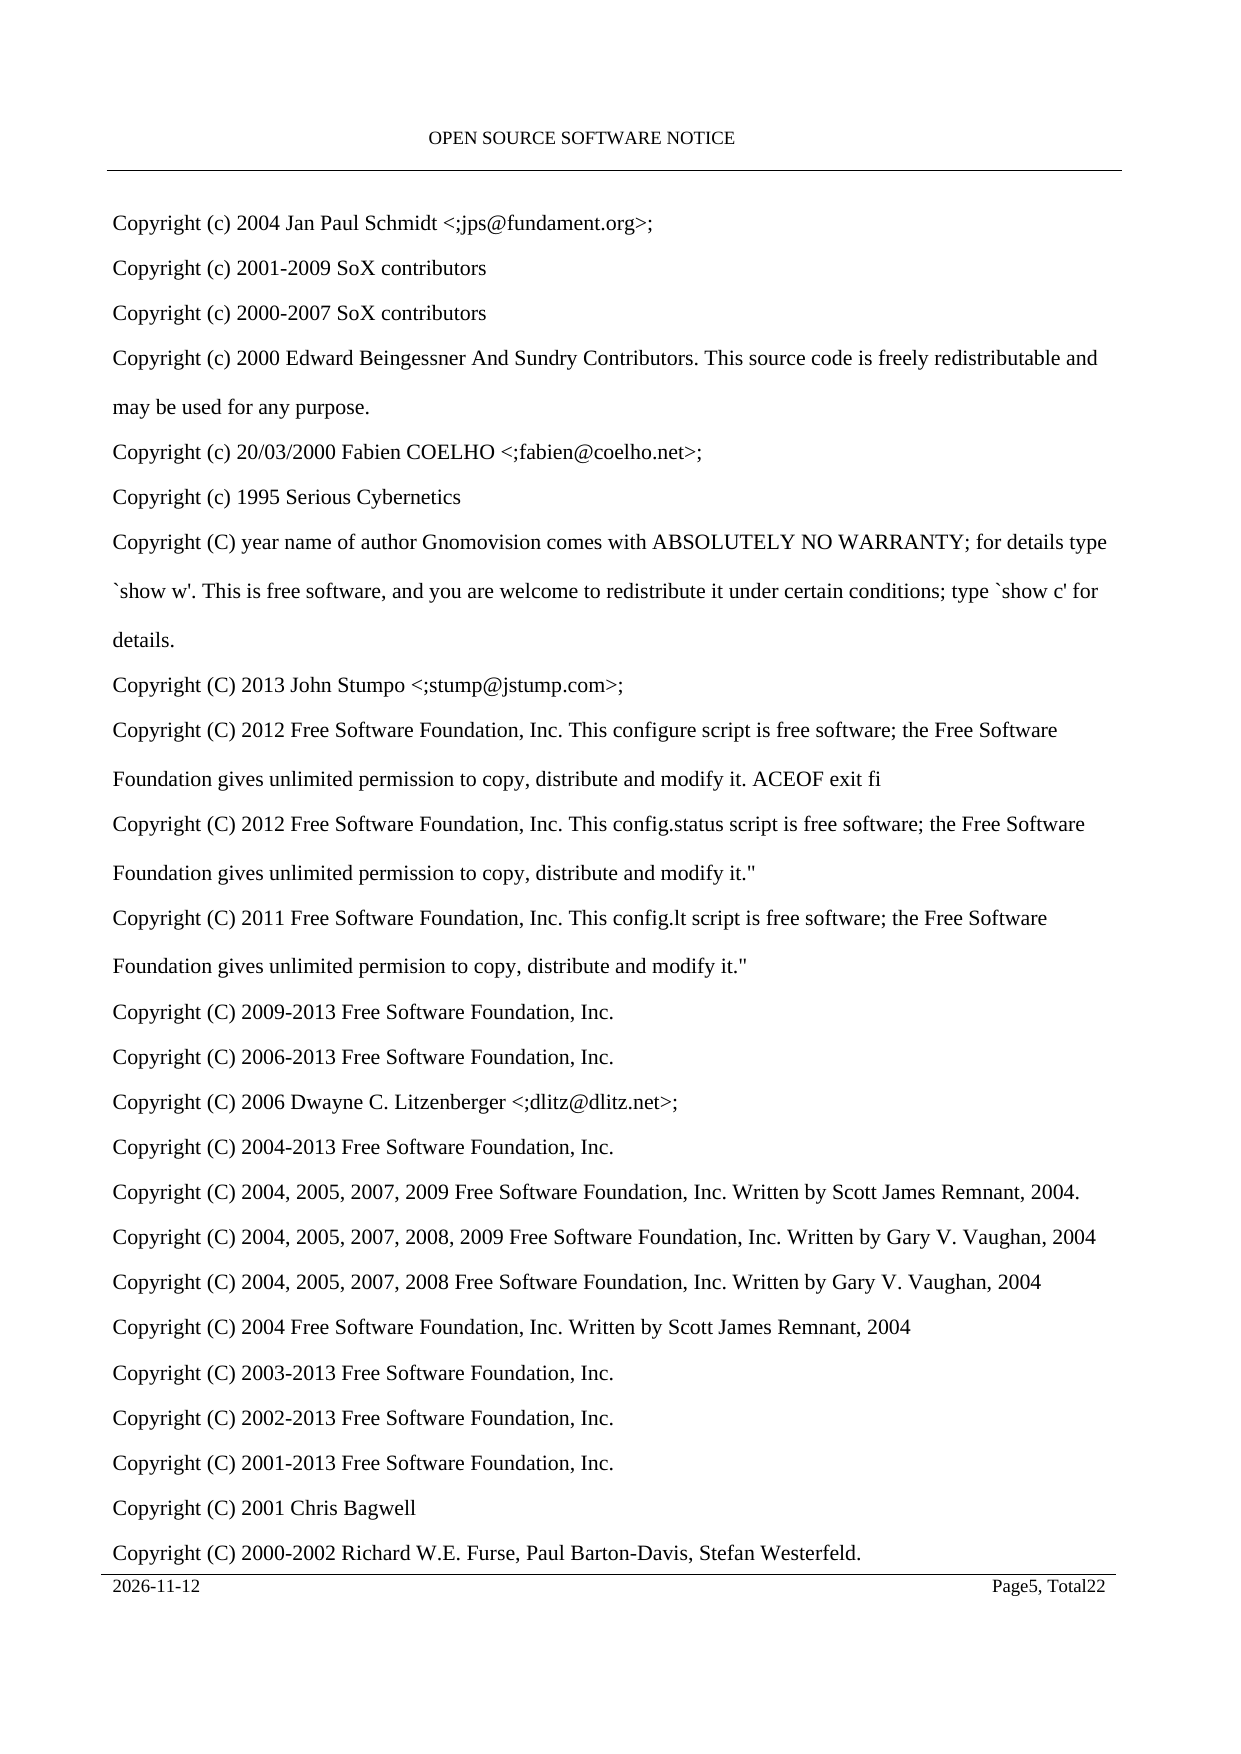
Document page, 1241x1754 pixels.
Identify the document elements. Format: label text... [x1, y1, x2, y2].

text Copyright (C) year name of author Gnomovision comes with ABSOLUTELY NO WARRANTY; for details type `show w'. This is free software, and you are welcome to redistribute it under certain conditions; type `show c' for details. [112, 526, 1128, 656]
text Copyright (C) 2001-2013 Free Software Foundation, Inc. [112, 1446, 1128, 1478]
text Copyright (c) 2000-2007 SoX contributors [112, 297, 1128, 329]
text Copyright (C) 2004-2013 Free Software Foundation, Inc. [112, 1130, 1128, 1163]
text Copyright (c) 20/03/2000 Fabien COELHO <;fabien@coelho.net>; [112, 436, 1128, 468]
text Copyright (C) 2012 Free Software Foundation, Inc. This configure script is free software; the Free Software Foundation gives unlimited permission to copy, distribute and modify it. ACEOF exit fi [112, 713, 1128, 795]
text Copyright (C) 2006 Dwayne C. Litzenberger <;dlitz@dlitz.net>; [112, 1085, 1128, 1118]
text Copyright (C) 2000-2002 Richard W.E. Furse, Paul Barton-Davis, Stefan Westerfeld. [112, 1536, 1128, 1569]
text Copyright (c) 2000 Edward Beingessner And Sundry Contributors. This source code is freely redistributable and may be used for any purpose. [112, 342, 1128, 423]
text Copyright (C) 2004, 2005, 2007, 2008, 2009 Free Software Foundation, Inc. Written by Gary V. Vaughan, 2004 [112, 1221, 1128, 1253]
text Copyright (C) 2013 John Stumpo <;stump@jstump.com>; [112, 668, 1128, 701]
text Copyright (C) 2006-2013 Free Software Foundation, Inc. [112, 1040, 1128, 1073]
text Copyright (C) 2004, 2005, 2007, 2009 Free Software Foundation, Inc. Written by Scott James Remnant, 2004. [112, 1175, 1128, 1208]
text Copyright (C) 2011 Free Software Foundation, Inc. This config.lt script is free software; the Free Software Foundation gives unlimited permision to copy, distribute and modify it." [112, 901, 1128, 982]
text Copyright (C) 2001 Chris Bagwell [112, 1491, 1128, 1524]
text Copyright (C) 2009-2013 Free Software Foundation, Inc. [112, 995, 1128, 1027]
text Copyright (C) 2012 Free Software Foundation, Inc. This config.status script is free software; the Free Software Foundation gives unlimited permission to copy, distribute and modify it." [112, 807, 1128, 888]
text Copyright (c) 2004 Jan Paul Schmidt <;jps@fundament.org>; [112, 206, 1128, 239]
text Copyright (c) 1995 Serious Cybernetics [112, 481, 1128, 513]
text Copyright (C) 2002-2013 Free Software Foundation, Inc. [112, 1401, 1128, 1433]
text Copyright (c) 2001-2009 SoX contributors [112, 251, 1128, 284]
text Copyright (C) 2004 Free Software Foundation, Inc. Written by Scott James Remnant, 2004 [112, 1311, 1128, 1343]
text Copyright (C) 2004, 2005, 2007, 2008 Free Software Foundation, Inc. Written by Gary V. Vaughan, 2004 [112, 1266, 1128, 1298]
text Copyright (C) 2003-2013 Free Software Foundation, Inc. [112, 1356, 1128, 1388]
